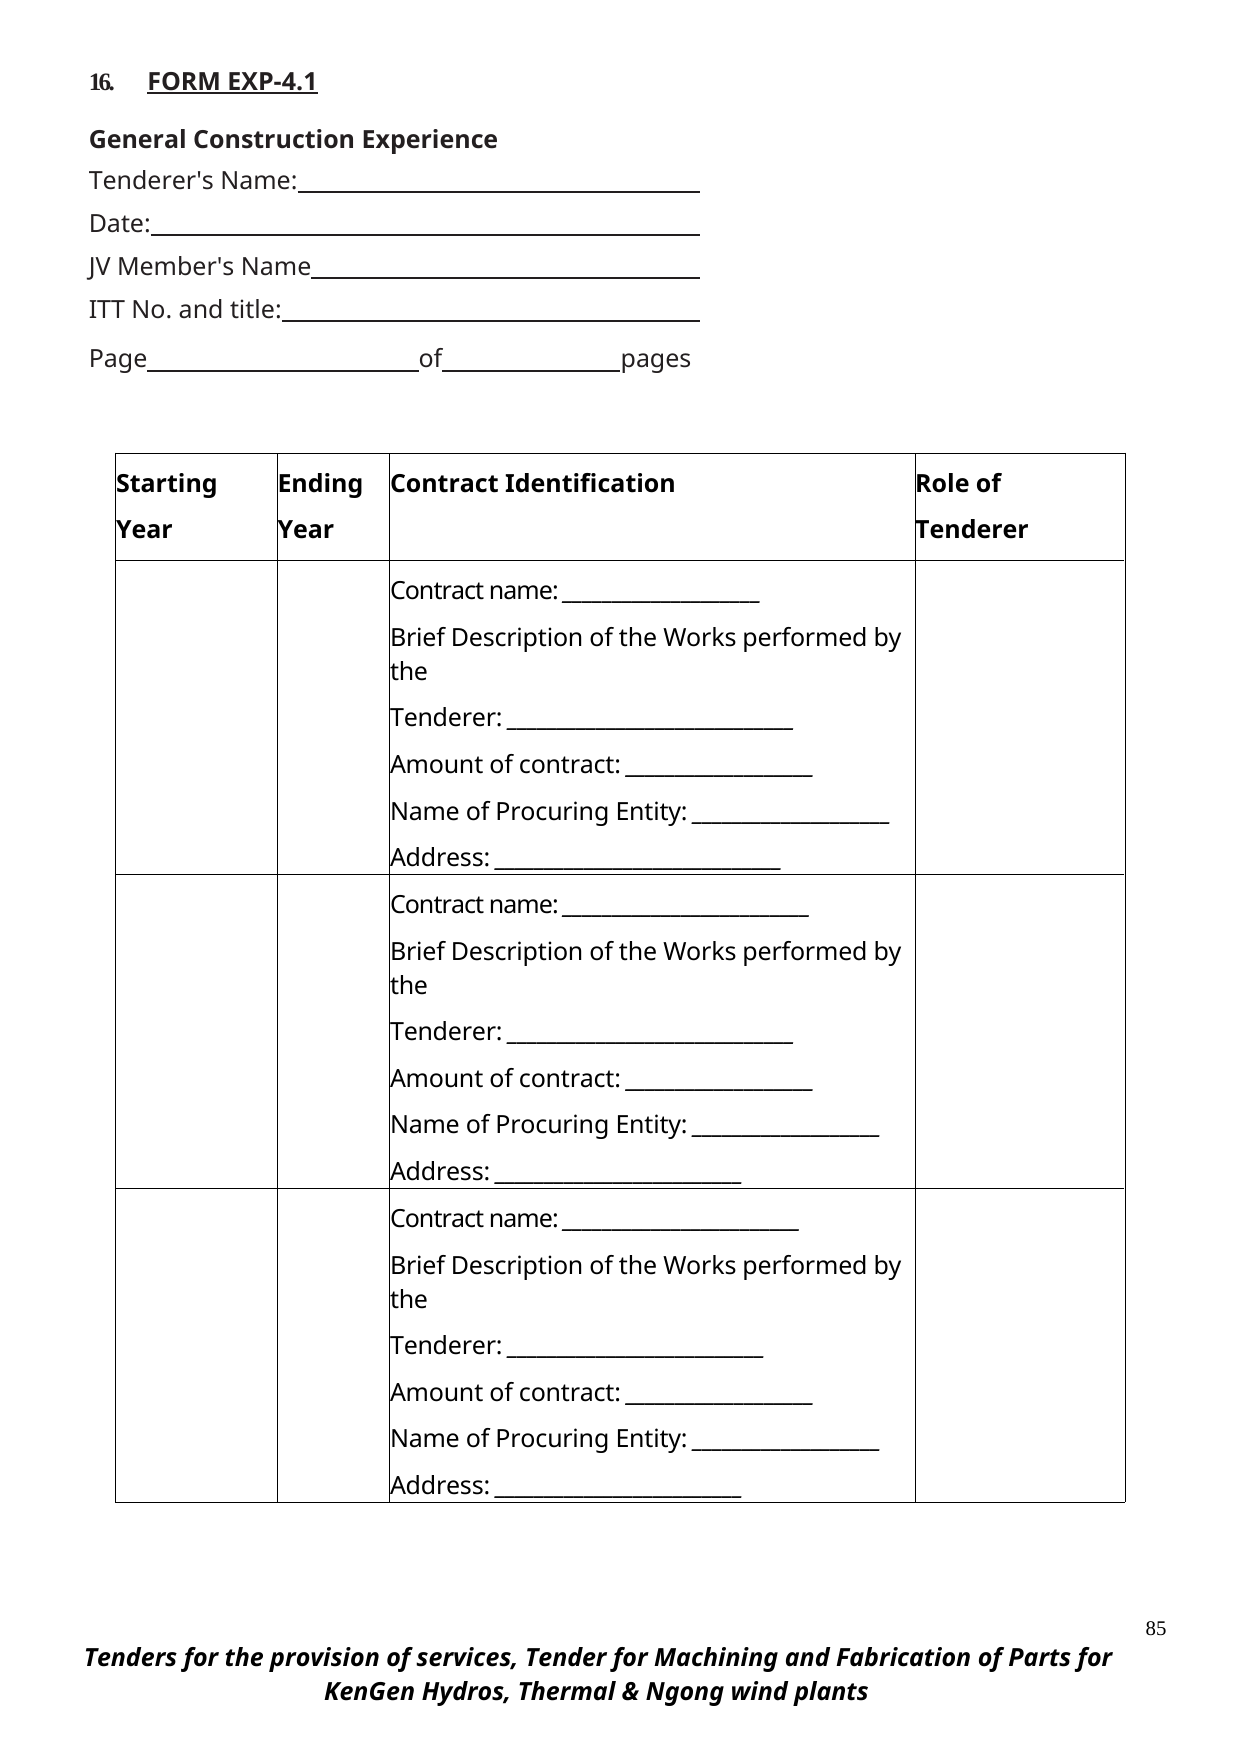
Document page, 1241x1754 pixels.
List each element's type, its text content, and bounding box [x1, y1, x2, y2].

table_cell [116, 875, 277, 1188]
table_cell Contract name: _________________________ Brief Description of the Works performed by the Tenderer: _____________________________ Amount of contract: ___________________ Name of Procuring Entity: ___________________ Address: _________________________ [390, 875, 915, 1188]
table_cell [278, 1189, 389, 1502]
table_header Starting Year [116, 454, 277, 560]
table_cell [916, 874, 1125, 1188]
table_cell Contract name: ________________________ Brief Description of the Works performed by the Tenderer: __________________________ Amount of contract: ___________________ Name of Procuring Entity: ___________________ Address: _________________________ [390, 1189, 915, 1502]
text General Construction Experience [88, 122, 1240, 156]
table_cell [116, 1189, 277, 1502]
table_cell Contract name: ____________________ Brief Description of the Works performed by the Tenderer: _____________________________ Amount of contract: ___________________ Name of Procuring Entity: ____________________ Address: _____________________________ [390, 561, 915, 874]
table_cell [116, 561, 277, 874]
list FORM EXP-4.1 [88, 63, 1240, 97]
table_header Ending Year [278, 454, 389, 560]
table_header Role of Tenderer [916, 454, 1125, 560]
table_cell [916, 1188, 1125, 1502]
table_cell [916, 560, 1125, 874]
text Tenderer's Name: Date: JV Member's Name ITT No. and title: [88, 163, 704, 325]
table_cell [278, 561, 389, 874]
table_header Contract Identification [390, 454, 915, 560]
text Page of pages [88, 341, 704, 375]
table_cell [278, 875, 389, 1188]
